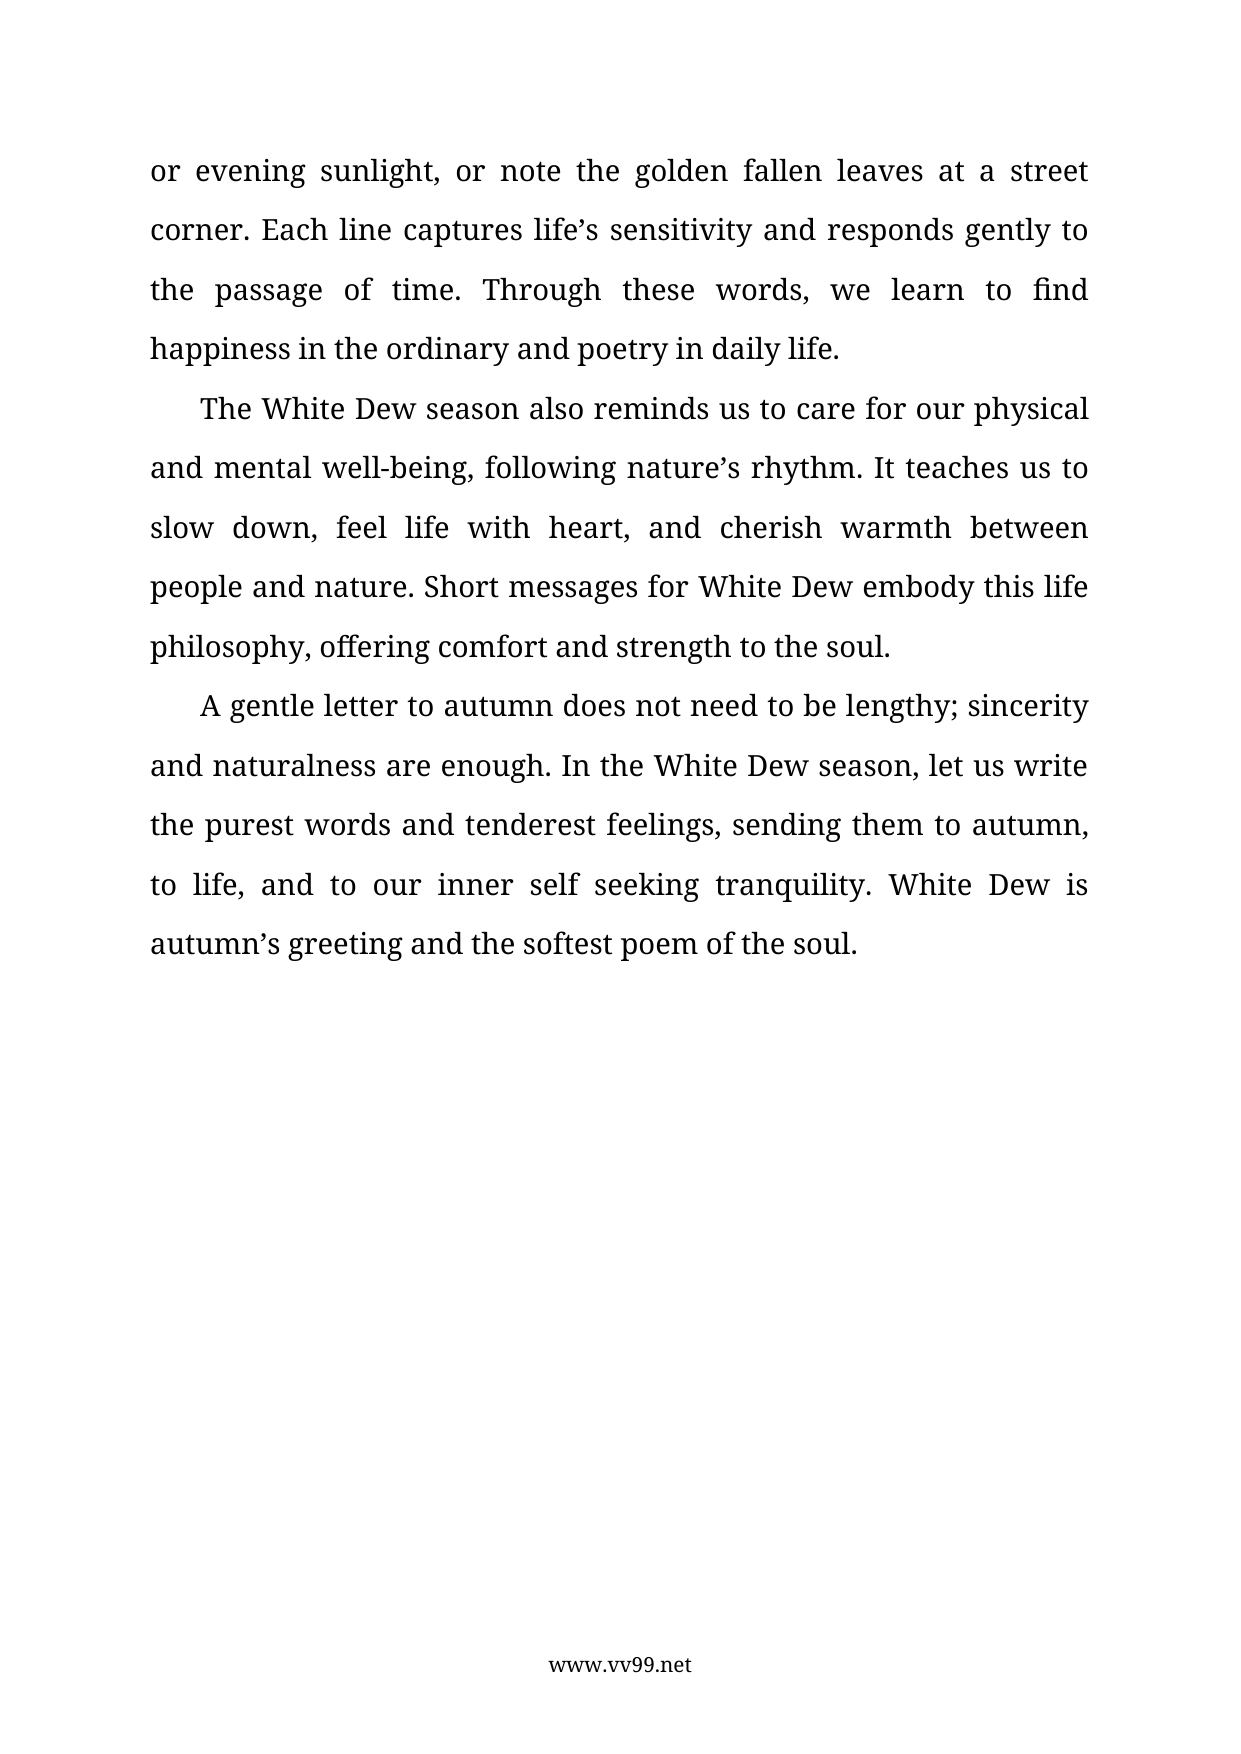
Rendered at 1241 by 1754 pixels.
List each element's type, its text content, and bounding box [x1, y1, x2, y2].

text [150, 150, 1090, 368]
text A gentle letter to autumn does not need to be lengthy; sincerity and naturalness are enough. In the White Dew season, let us write the purest words and tenderest feelings, sending them to autumn, to life, and to our inner self seeking tranquility. White Dew is autumn’s greeting and the softest poem of the soul. [150, 685, 1090, 963]
text The White Dew season also reminds us to care for our physical and mental well-being, following nature’s rhythm. It teaches us to slow down, feel life with heart, and cherish warmth between people and nature. Short messages for White Dew embody this life philosophy, offering comfort and strength to the soul. [150, 388, 1090, 666]
